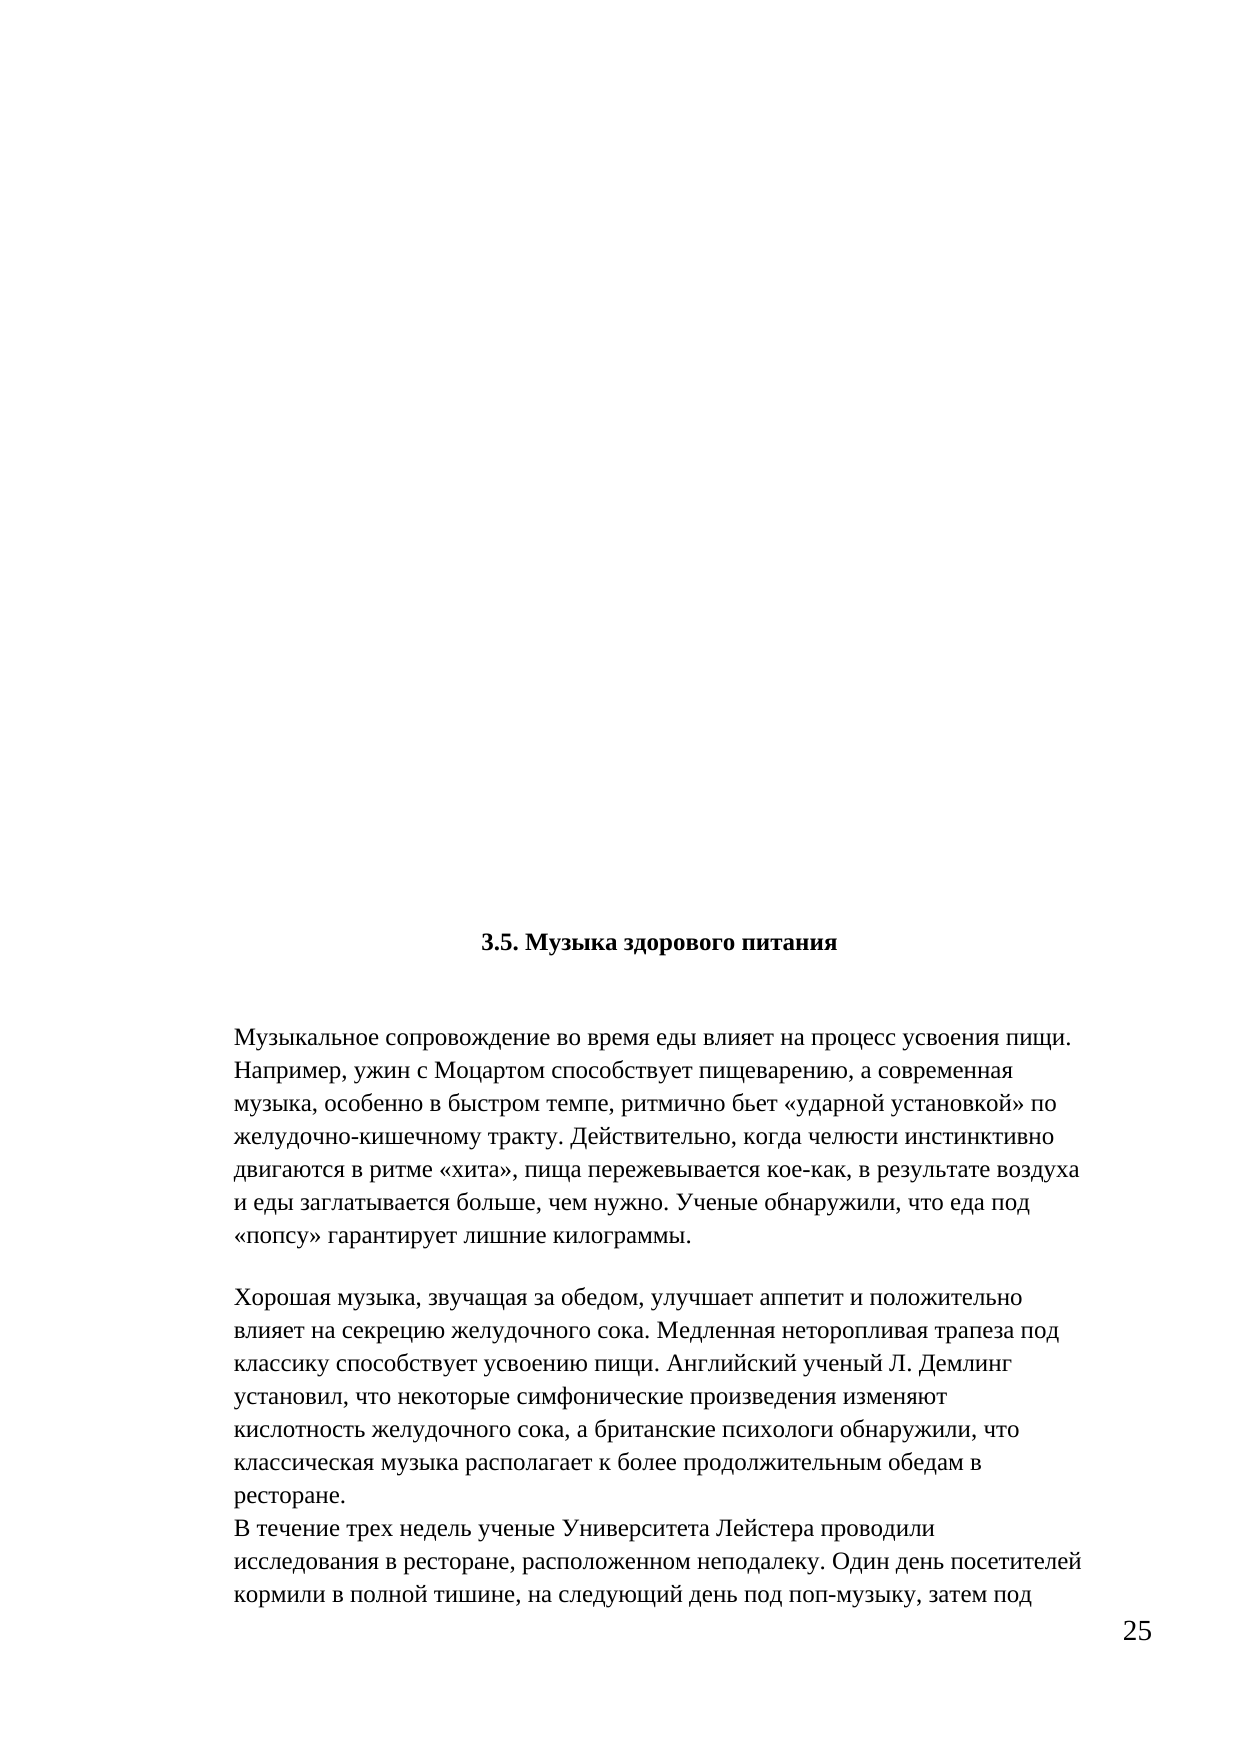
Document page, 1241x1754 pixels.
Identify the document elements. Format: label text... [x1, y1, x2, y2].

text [233, 1282, 1085, 1608]
text Музыкальное сопровождение во время еды влияет на процесс усвоения пищи. Например, ужин с Моцартом способствует пищеварению, а современная музыка, особенно в быстром темпе, ритмично бьет «ударной установкой» по желудочно-кишечному тракту. Действительно, когда челюсти инстинктивно двигаются в ритме «хита», пища пережевывается кое-как, в результате воздуха и еды заглатывается больше, чем нужно. Ученые обнаружили, что еда под «попсу» гарантирует лишние килограммы. [233, 989, 1085, 1249]
text 3.5. Музыка здорового питания [233, 927, 1085, 955]
